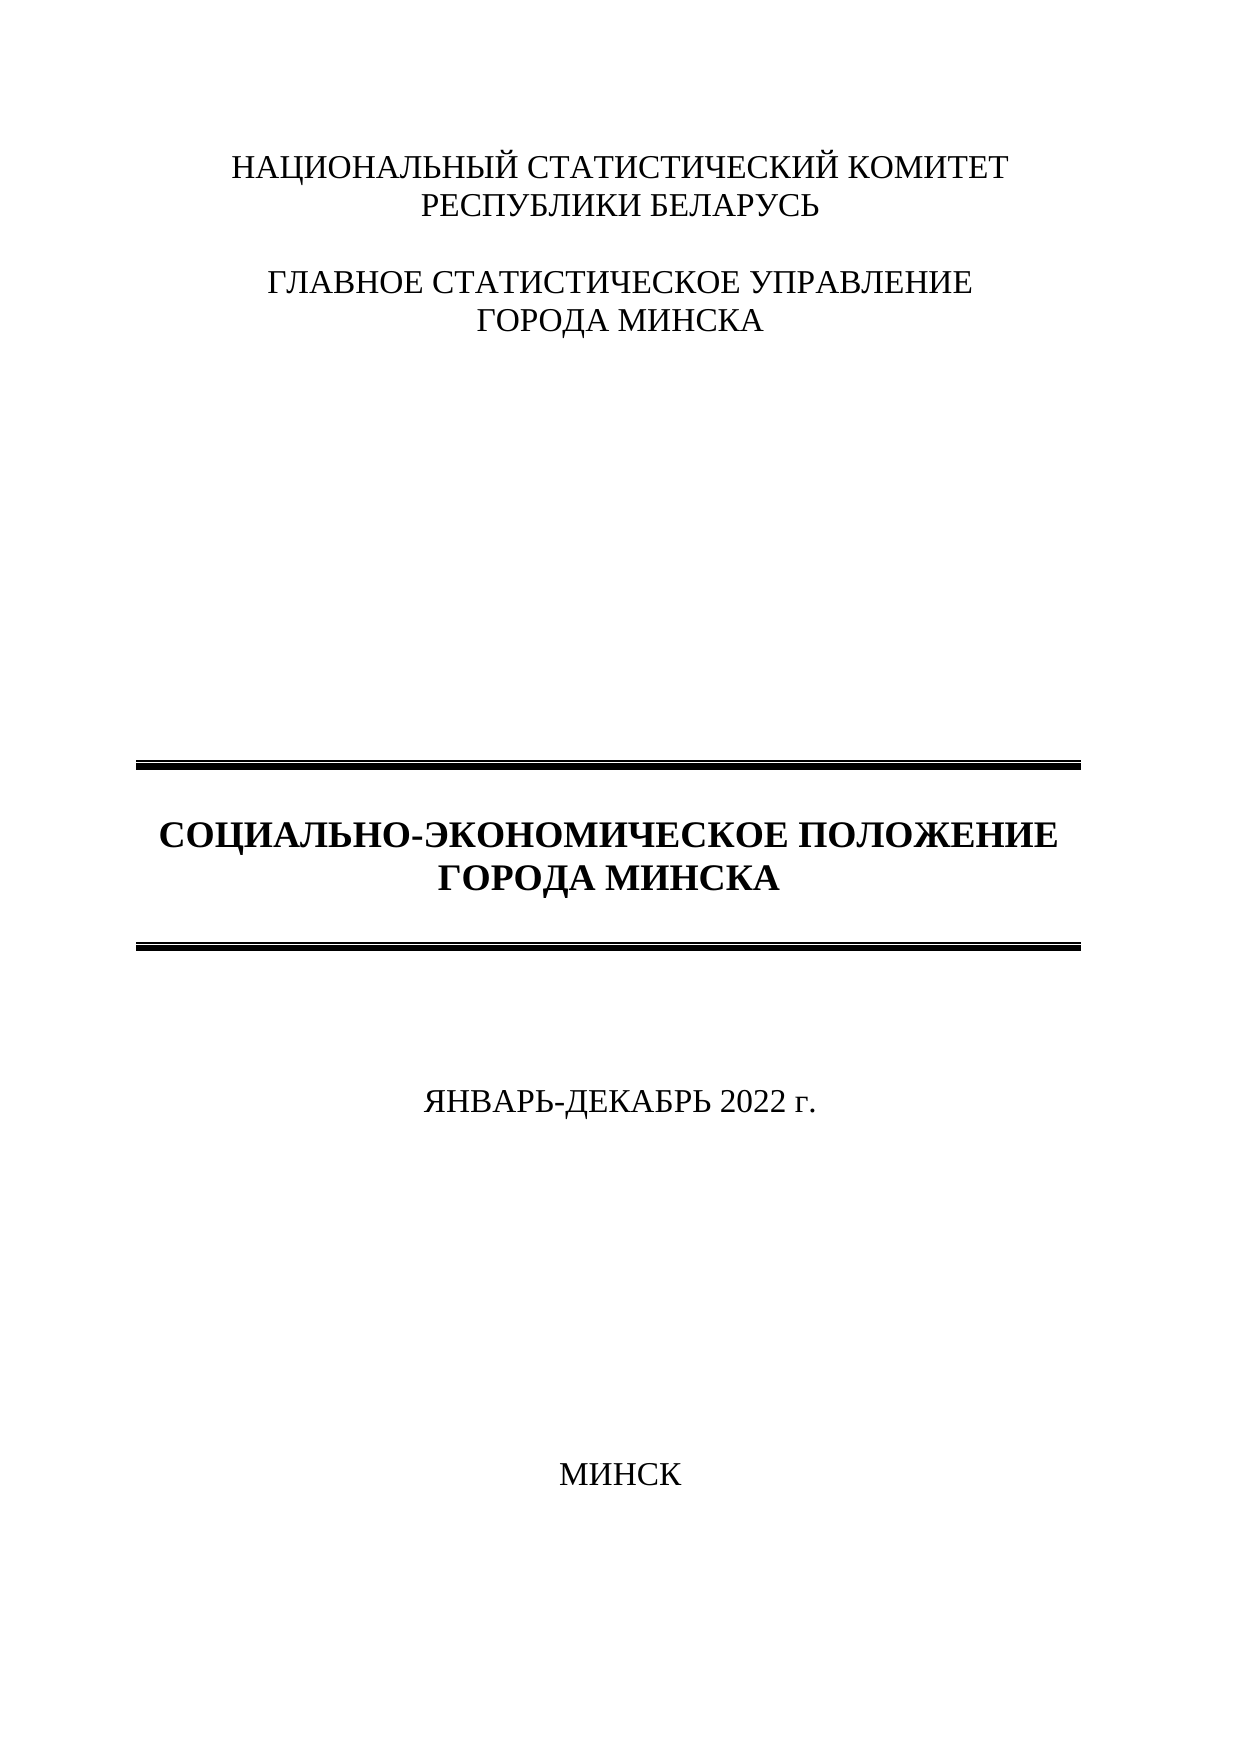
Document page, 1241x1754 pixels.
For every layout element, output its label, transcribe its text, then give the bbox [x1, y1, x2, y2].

text ЯНВАРЬ-ДЕКАБРЬ 2022 г. [148, 1081, 1092, 1119]
text НАЦИОНАЛЬНЫЙ СТАТИСТИЧЕСКИЙ КОМИТЕТ РЕСПУБЛИКИ БЕЛАРУСЬ [148, 147, 1092, 223]
table_header СОЦИАЛЬНО-ЭКОНОМИЧЕСКОЕ ПОЛОЖЕНИЕ ГОРОДА МИНСКА [136, 770, 1081, 942]
text ГЛАВНОЕ СТАТИСТИЧЕСКОЕ УПРАВЛЕНИЕ ГОРОДА МИНСКА [148, 262, 1092, 338]
text МИНСК [148, 1454, 1092, 1493]
